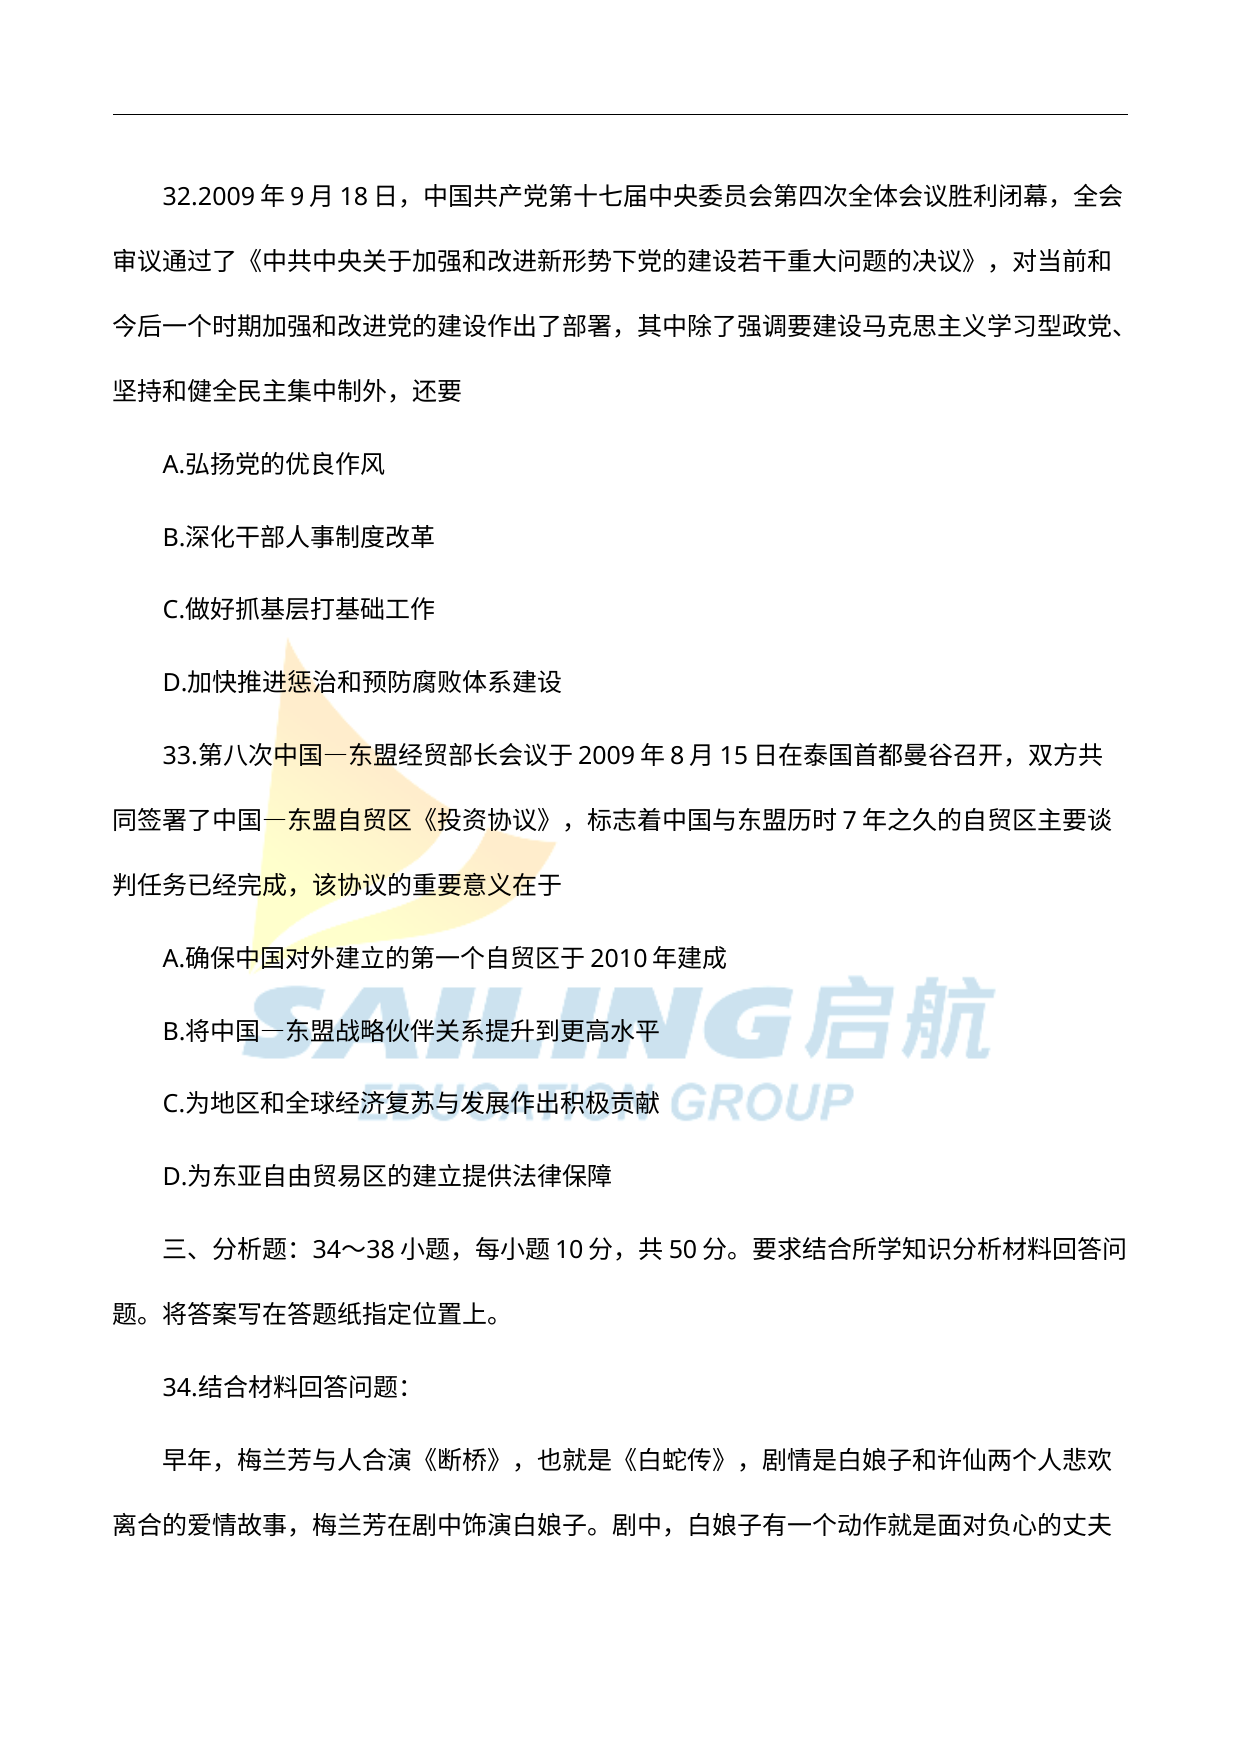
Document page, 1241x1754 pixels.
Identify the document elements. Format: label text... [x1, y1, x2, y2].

text B.将中国—东盟战略伙伴关系提升到更高水平 [112, 997, 1128, 1062]
text D.加快推进惩治和预防腐败体系建设 [112, 648, 1128, 713]
text C.为地区和全球经济复苏与发展作出积极贡献 [112, 1069, 1128, 1134]
text A.确保中国对外建立的第一个自贸区于2010年建成 [112, 924, 1128, 989]
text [112, 1426, 1128, 1556]
text B.深化干部人事制度改革 [112, 503, 1128, 568]
text 34.结合材料回答问题： [112, 1353, 1128, 1418]
text 33.第八次中国—东盟经贸部长会议于2009年8月15日在泰国首都曼谷召开，双方共同签署了中国—东盟自贸区《投资协议》，标志着中国与东盟历时7年之久的自贸区主要谈判任务已经完成，该协议的重要意义在于 [112, 721, 1128, 916]
text C.做好抓基层打基础工作 [112, 575, 1128, 640]
text 32.2009年9月18日，中国共产党第十七届中央委员会第四次全体会议胜利闭幕，全会审议通过了《中共中央关于加强和改进新形势下党的建设若干重大问题的决议》，对当前和今后一个时期加强和改进党的建设作出了部署，其中除了强调要建设马克思主义学习型政党、坚持和健全民主集中制外，还要 [112, 162, 1128, 422]
text D.为东亚自由贸易区的建立提供法律保障 [112, 1142, 1128, 1207]
text 三、分析题：34～38小题，每小题10分，共50分。要求结合所学知识分析材料回答问题。将答案写在答题纸指定位置上。 [112, 1215, 1128, 1345]
text A.弘扬党的优良作风 [112, 430, 1128, 495]
